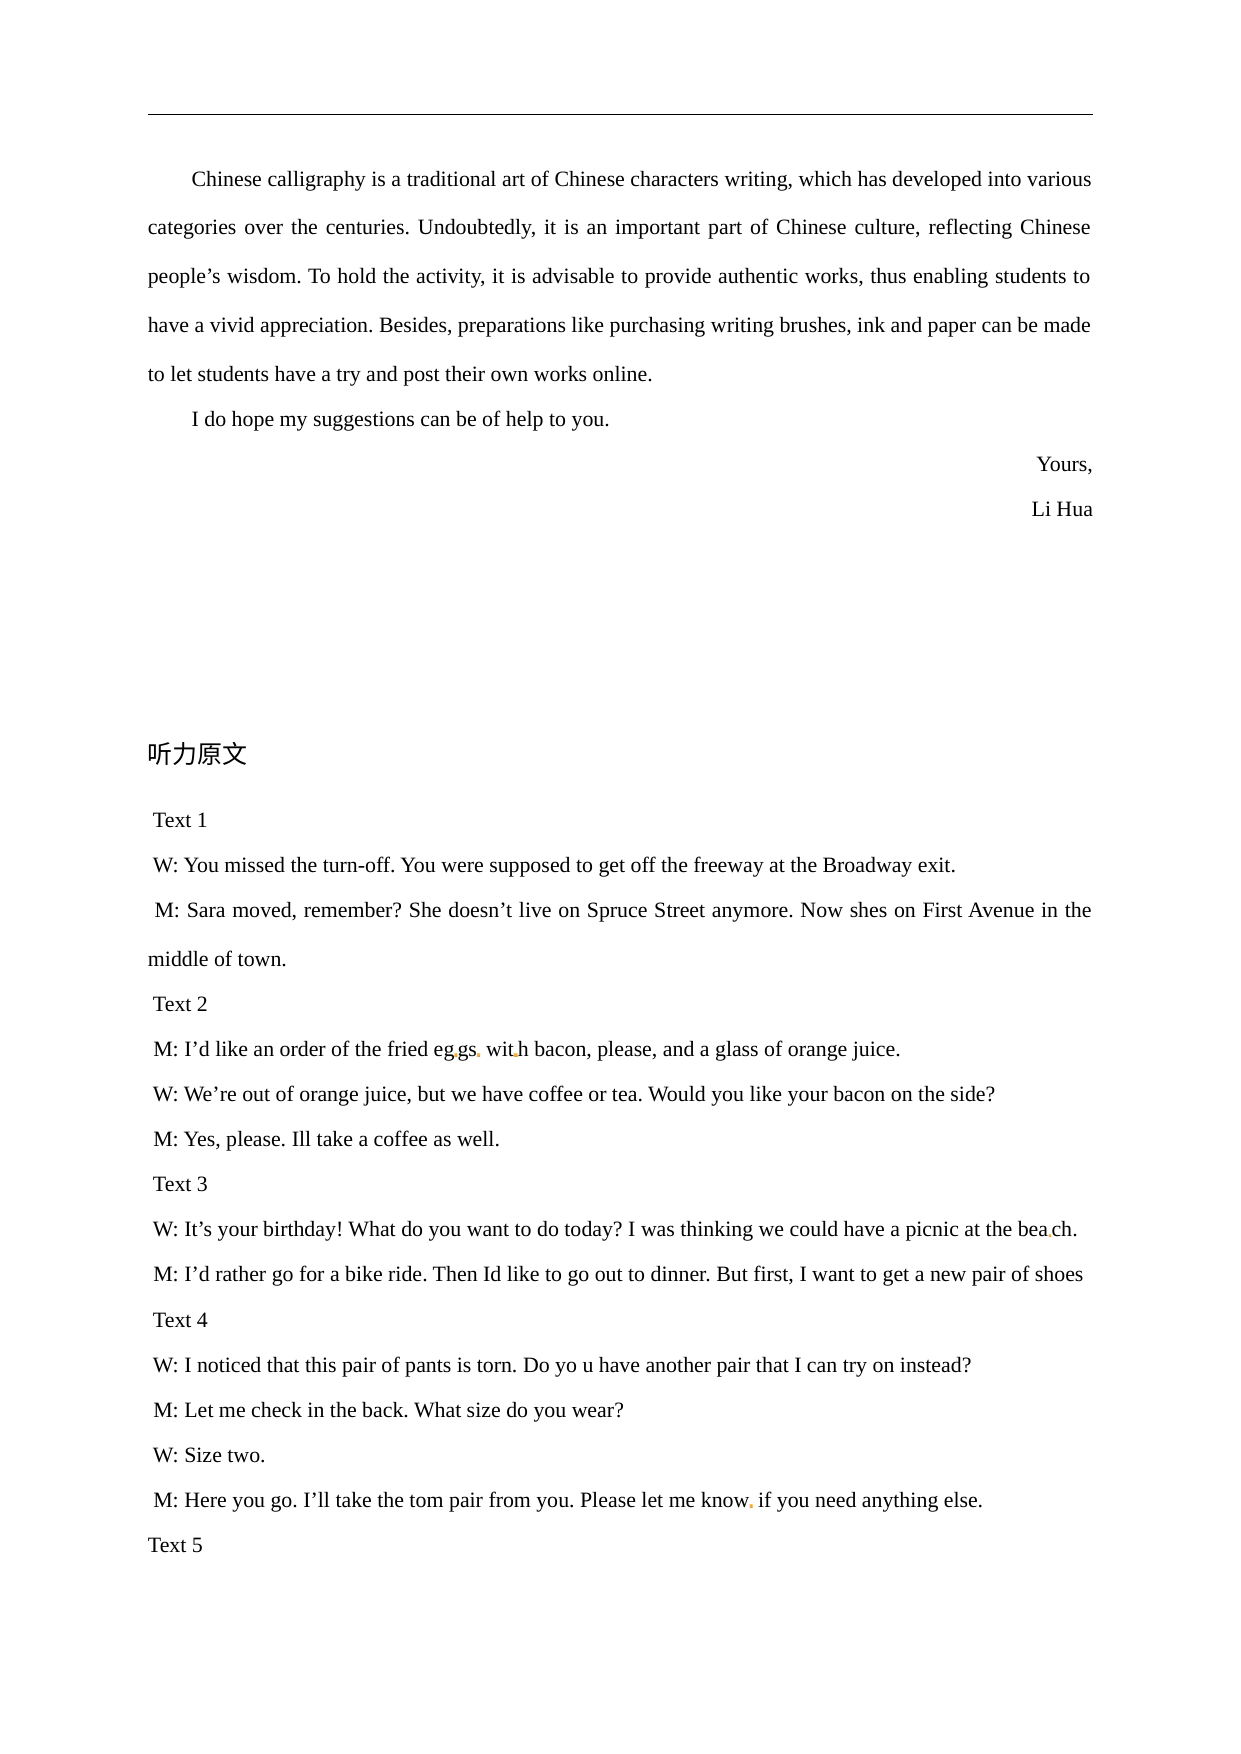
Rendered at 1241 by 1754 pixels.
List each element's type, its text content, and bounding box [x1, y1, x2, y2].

text Li Hua [148, 492, 1093, 525]
text I do hope my suggestions can be of help to you. [148, 402, 1093, 434]
text 听力原文 [148, 720, 1093, 785]
text M: I’d like an order of the fried eggs with bacon, please, and a glass of orange juice. [148, 1032, 1093, 1065]
text Text 2 [148, 987, 1093, 1020]
text Text 3[来源:Z&xx&k.Com] [148, 1168, 1093, 1200]
text W: We’re out of orange juice, but we have coffee or tea. Would you like your bacon on the side? [148, 1077, 1093, 1110]
text Yours, [148, 447, 1093, 480]
text M: I’d rather go for a bike ride. Then Id like to go out to dinner. But first, I want to get a new pair of shoes [148, 1258, 1093, 1290]
text Text 4 [148, 1303, 1093, 1335]
text Chinese calligraphy is a traditional art of Chinese characters writing, which has developed into various categories over the centuries. Undoubtedly, it is an important part of Chinese culture, reflecting Chinese people’s wisdom. To hold the activity, it is advisable to provide authentic works, thus enabling students to have a vivid appreciation. Besides, preparations like purchasing writing brushes, ink and paper can be made to let students have a try and post their own works online. [148, 162, 1093, 389]
text M: Sara moved, remember? She doesn’t live on Spruce Street anymore. Now shes on First Avenue in the middle of town. [来源:Z。xx。k.Com] [148, 893, 1093, 974]
text M: Here you go. I’ll take the tom pair from you. Please let me know if you need anything else. [148, 1483, 1093, 1516]
text Text 5 [148, 1528, 1093, 1561]
text Text 1 [148, 803, 1093, 836]
text W: I noticed that this pair of pants is torn. Do yo u have another pair that I can try on instead? [148, 1348, 1093, 1381]
text W: Size two. [148, 1438, 1093, 1471]
text M: Yes, please. Ill take a coffee as well. [148, 1122, 1093, 1155]
text W: It’s your birthday! What do you want to do today? I was thinking we could have a picnic at the beach. [148, 1213, 1093, 1245]
text W: You missed the turn-off. You were supposed to get off the freeway at the Broadway exit. [148, 848, 1093, 881]
text M: Let me check in the back. What size do you wear? [148, 1393, 1093, 1426]
